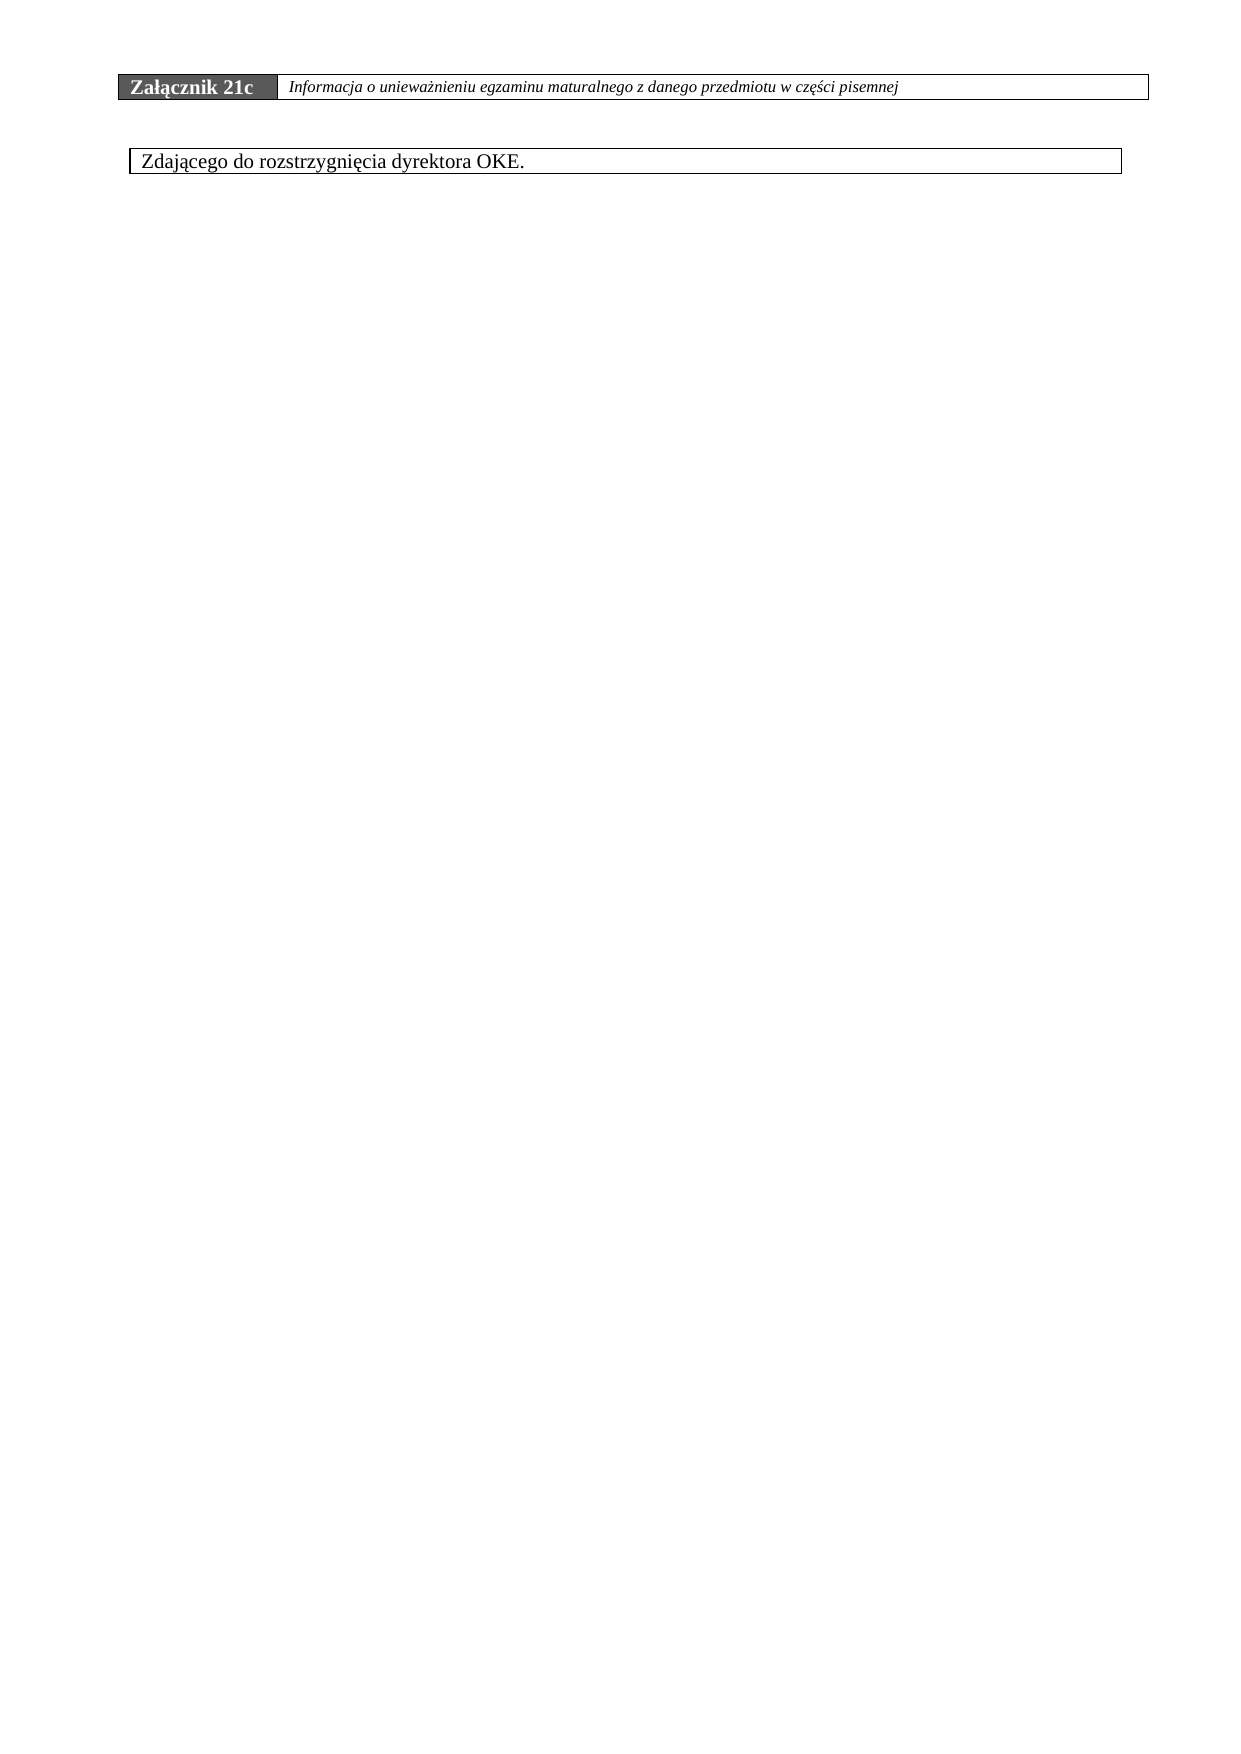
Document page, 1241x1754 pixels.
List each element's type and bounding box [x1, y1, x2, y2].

table_cell [131, 149, 1121, 173]
